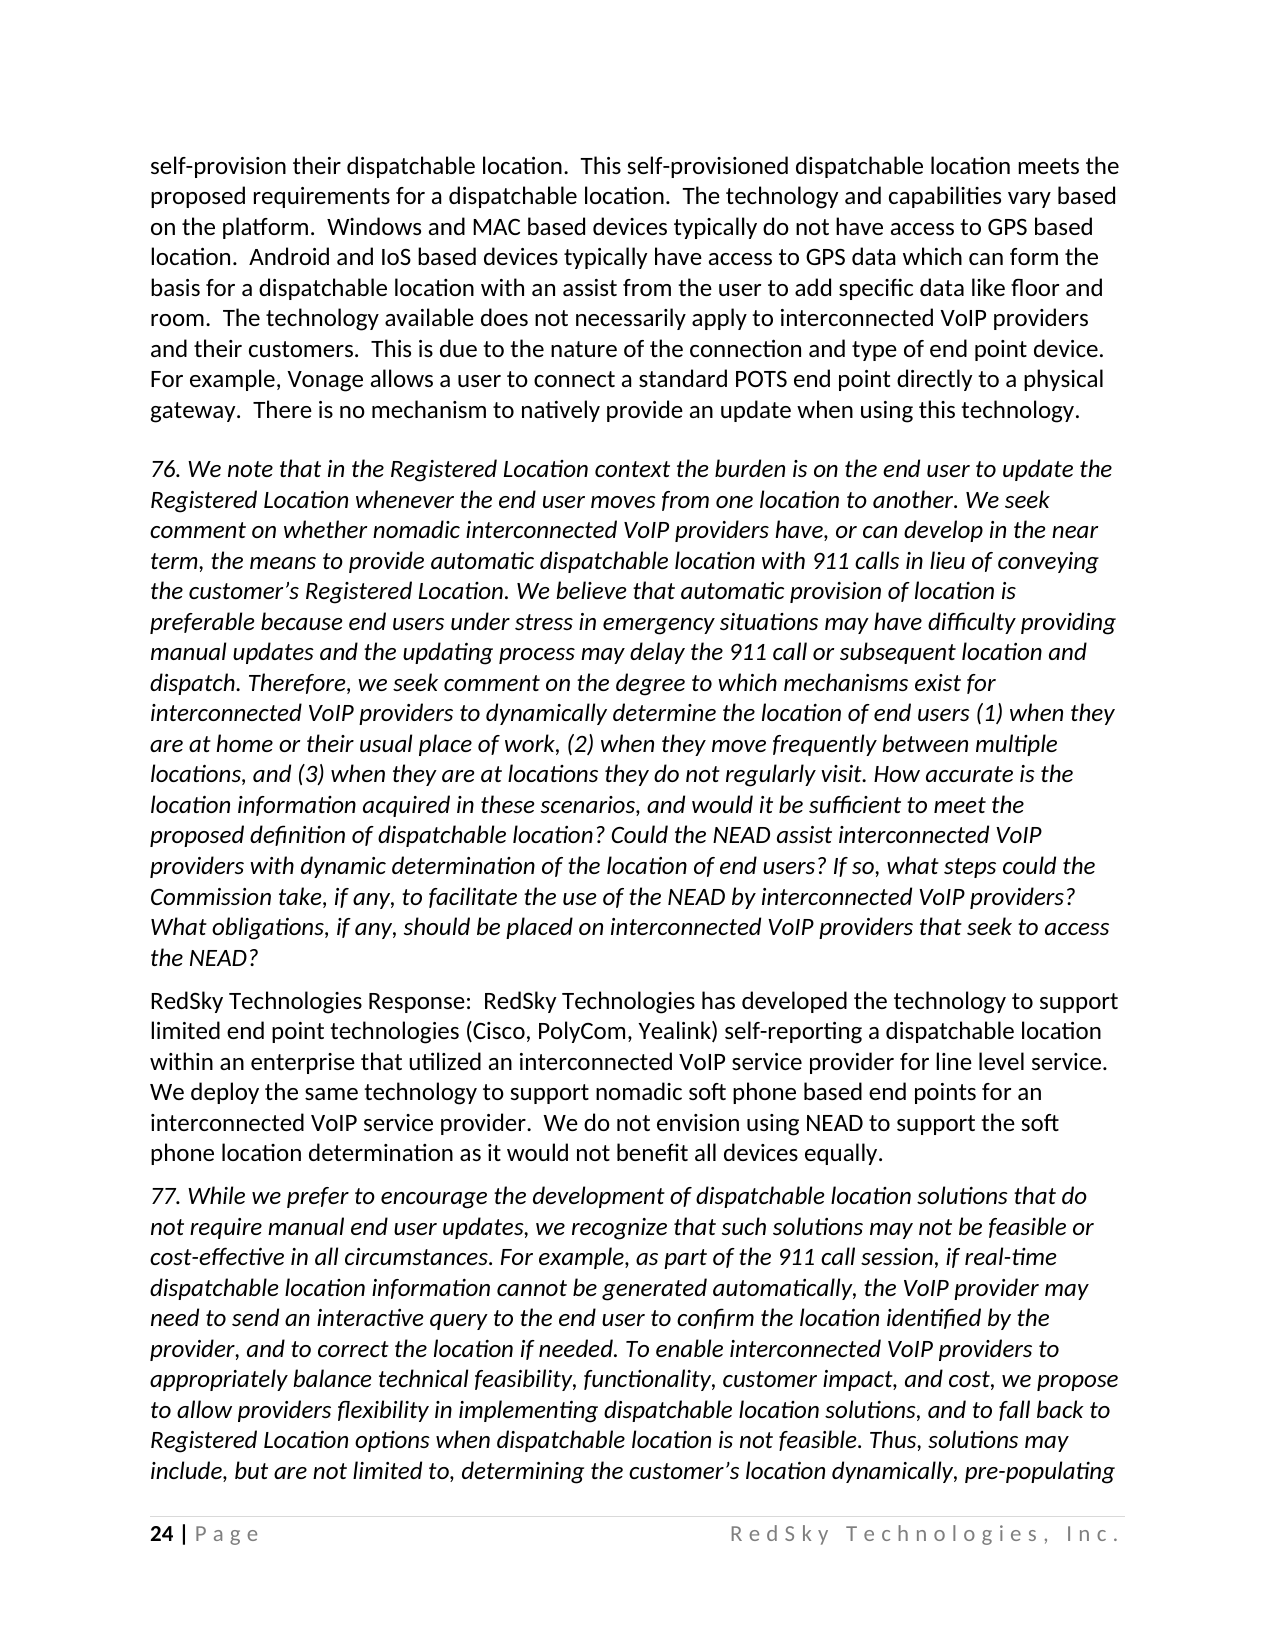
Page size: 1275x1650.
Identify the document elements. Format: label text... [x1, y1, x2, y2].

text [150, 150, 1125, 425]
text 76. We note that in the Registered Location context the burden is on the end user to update the Registered Location whenever the end user moves from one location to another. We seek comment on whether nomadic interconnected VoIP providers have, or can develop in the near term, the means to provide automatic dispatchable location with 911 calls in lieu of conveying the customer’s Registered Location. We believe that automatic provision of location is preferable because end users under stress in emergency situations may have difficulty providing manual updates and the updating process may delay the 911 call or subsequent location and dispatch. Therefore, we seek comment on the degree to which mechanisms exist for interconnected VoIP providers to dynamically determine the location of end users (1) when they are at home or their usual place of work, (2) when they move frequently between multiple locations, and (3) when they are at locations they do not regularly visit. How accurate is the location information acquired in these scenarios, and would it be sufficient to meet the proposed definition of dispatchable location? Could the NEAD assist interconnected VoIP providers with dynamic determination of the location of end users? If so, what steps could the Commission take, if any, to facilitate the use of the NEAD by interconnected VoIP providers? What obligations, if any, should be placed on interconnected VoIP providers that seek to access the NEAD? [150, 453, 1125, 972]
text RedSky Technologies Response: RedSky Technologies has developed the technology to support limited end point technologies (Cisco, PolyCom, Yealink) self-reporting a dispatchable location within an enterprise that utilized an interconnected VoIP service provider for line level service. We deploy the same technology to support nomadic soft phone based end points for an interconnected VoIP service provider. We do not envision using NEAD to support the soft phone location determination as it would not benefit all devices equally. [150, 985, 1125, 1168]
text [150, 1180, 1125, 1486]
